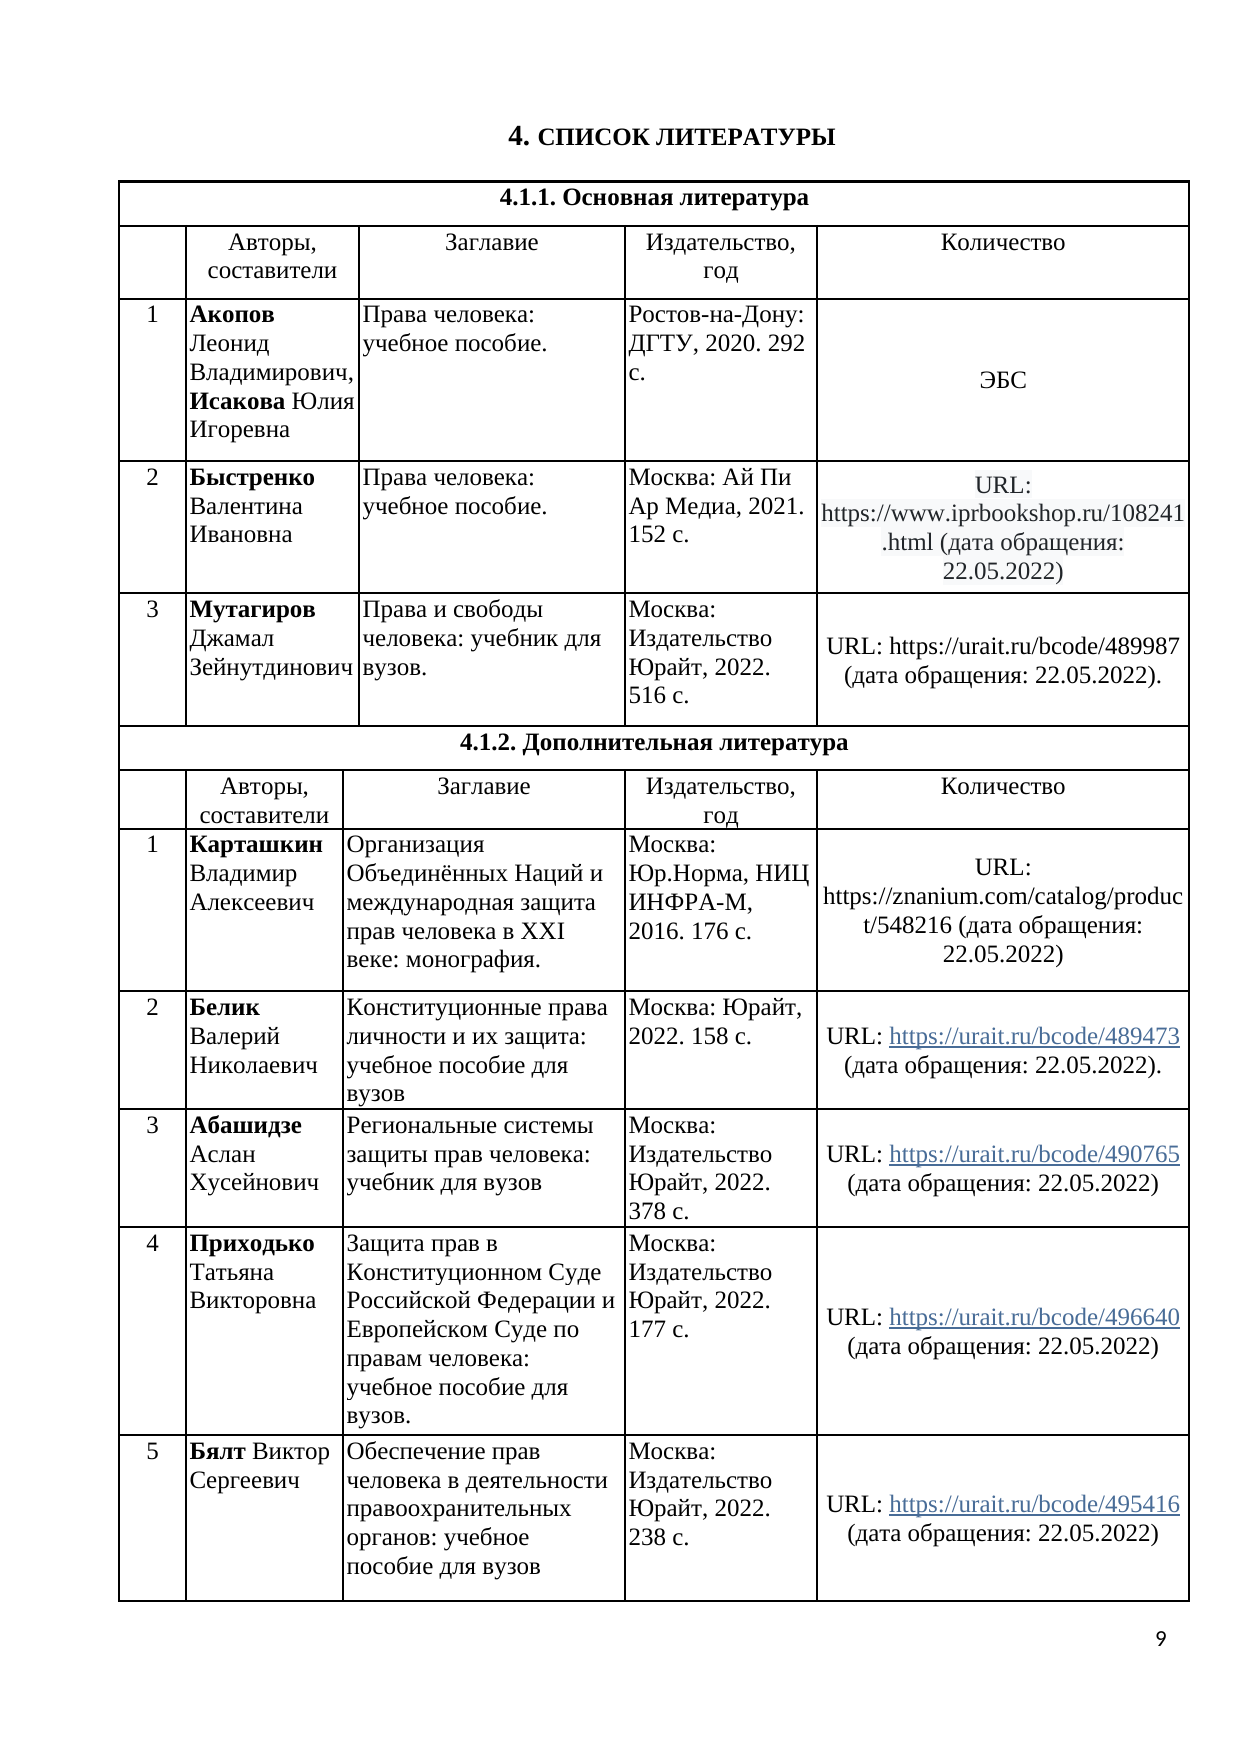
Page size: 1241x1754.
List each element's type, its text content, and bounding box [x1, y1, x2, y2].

table_cell Конституционные права личности и их защита: учебное пособие для вузов [344, 992, 624, 1108]
table_cell 5 [120, 1436, 185, 1600]
table_cell Издательство, год [626, 227, 816, 297]
table_cell ЭБС [818, 300, 1188, 460]
table_cell 4.1.2. Дополнительная литература [120, 727, 1188, 769]
table_cell 1 [120, 300, 185, 460]
table_cell Права человека: учебное пособие. [360, 462, 624, 592]
table_cell Абашидзе Аслан Хусейнович [187, 1110, 342, 1226]
table_cell Ростов-на-Дону: ДГТУ, 2020. 292 с. [626, 300, 816, 460]
table_cell Заглавие [360, 227, 624, 297]
table_cell Защита прав в Конституционном Суде Российской Федерации и Европейском Суде по правам человека: учебное пособие для вузов. [344, 1228, 624, 1434]
table_cell 2 [120, 462, 185, 592]
table_cell Москва: Ай Пи Ар Медиа, 2021. 152 с. [626, 462, 816, 592]
table_cell Москва: Издательство Юрайт, 2022. 378 с. [626, 1110, 816, 1226]
table_cell Москва: Юр.Норма, НИЦ ИНФРА-М, 2016. 176 с. [626, 830, 816, 990]
table_cell Москва: Издательство Юрайт, 2022. 177 с. [626, 1228, 816, 1434]
table_cell 3 [120, 594, 185, 725]
table_cell URL: https://urait.ru/bcode/490765 (дата обращения: 22.05.2022) [818, 1110, 1188, 1226]
table_cell Акопов Леонид Владимирович, Исакова Юлия Игоревна [187, 300, 358, 460]
text 4. СПИСОК ЛИТЕРАТУРЫ [118, 118, 1167, 152]
table_cell Приходько Татьяна Викторовна [187, 1228, 342, 1434]
table_cell Карташкин Владимир Алексеевич [187, 830, 342, 990]
table_cell Мутагиров Джамал Зейнутдинович [187, 594, 358, 725]
table_cell Москва: Издательство Юрайт, 2022. 516 с. [626, 594, 816, 725]
table_cell Быстренко Валентина Ивановна [187, 462, 358, 592]
table_cell URL: https://www.iprbookshop.ru/108241.html (дата обращения: 22.05.2022) [818, 462, 1188, 592]
table_cell Белик Валерий Николаевич [187, 992, 342, 1108]
table_cell 4 [120, 1228, 185, 1434]
table_cell [120, 771, 185, 827]
table_cell Заглавие [344, 771, 624, 827]
table_cell Организация Объединённых Наций и международная защита прав человека в XXI веке: монография. [344, 830, 624, 990]
table_cell Права человека: учебное пособие. [360, 300, 624, 460]
table_cell [120, 227, 185, 297]
table_cell URL: https://urait.ru/bcode/496640 (дата обращения: 22.05.2022) [818, 1228, 1188, 1434]
table_cell Москва: Юрайт, 2022. 158 с. [626, 992, 816, 1108]
table_cell Бялт Виктор Сергеевич [187, 1436, 342, 1600]
table_cell 3 [120, 1110, 185, 1226]
table_cell Количество [818, 227, 1188, 297]
table_cell 1 [120, 830, 185, 990]
table_cell URL: https://urait.ru/bcode/495416 (дата обращения: 22.05.2022) [818, 1436, 1188, 1600]
table_cell Издательство, год [626, 771, 816, 827]
table_cell Региональные системы защиты прав человека: учебник для вузов [344, 1110, 624, 1226]
table_cell Обеспечение прав человека в деятельности правоохранительных органов: учебное пособие для вузов [344, 1436, 624, 1600]
table_cell URL: https://znanium.com/catalog/product/548216 (дата обращения: 22.05.2022) [818, 830, 1188, 990]
table_cell URL: https://urait.ru/bcode/489473 (дата обращения: 22.05.2022). [818, 992, 1188, 1108]
table_cell URL: https://urait.ru/bcode/489987 (дата обращения: 22.05.2022). [818, 594, 1188, 725]
table_header 4.1.1. Основная литература [120, 183, 1188, 225]
table_cell Количество [818, 771, 1188, 827]
table_cell Авторы, составители [187, 227, 358, 297]
table_cell Права и свободы человека: учебник для вузов. [360, 594, 624, 725]
table_cell Москва: Издательство Юрайт, 2022. 238 с. [626, 1436, 816, 1600]
table_cell Авторы, составители [187, 771, 342, 827]
table_cell 2 [120, 992, 185, 1108]
